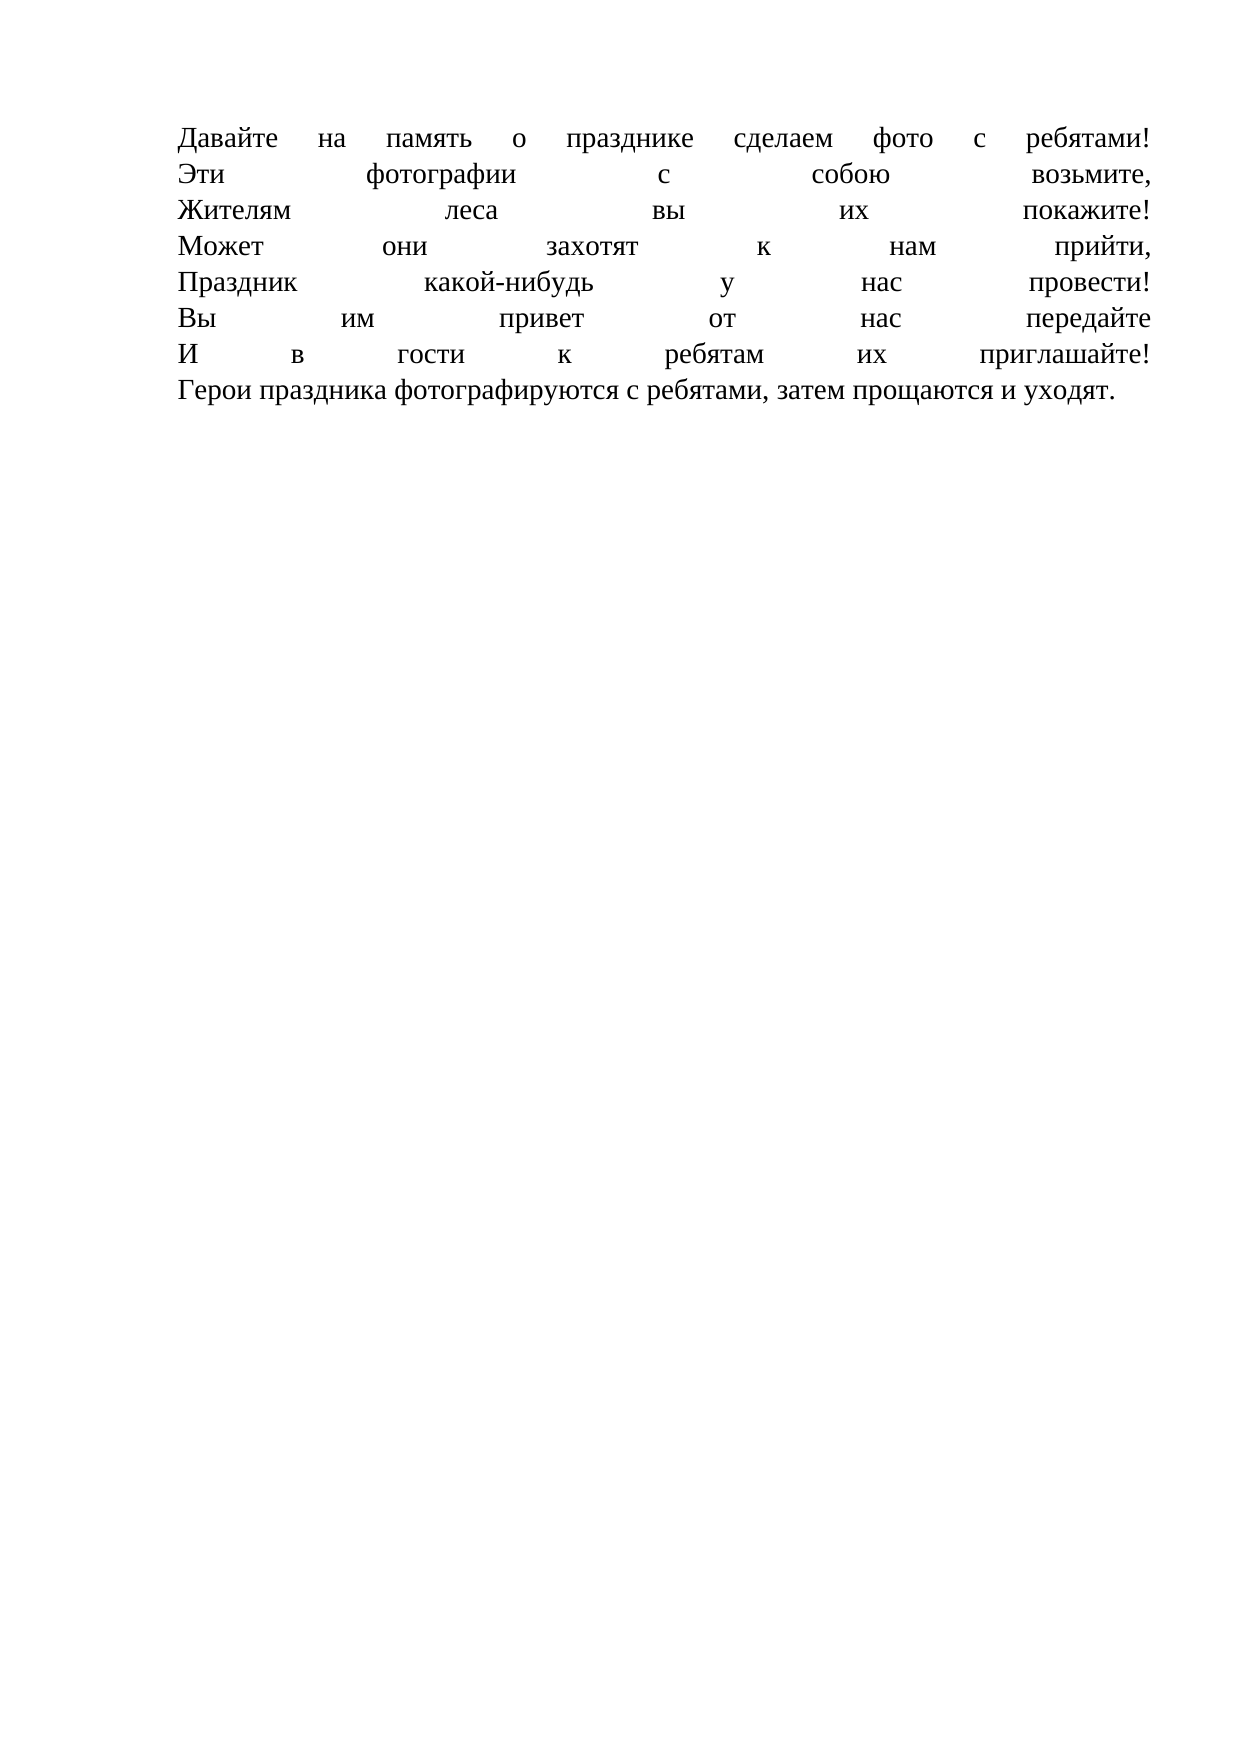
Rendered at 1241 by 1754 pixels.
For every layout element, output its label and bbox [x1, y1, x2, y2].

text [177, 118, 1152, 406]
